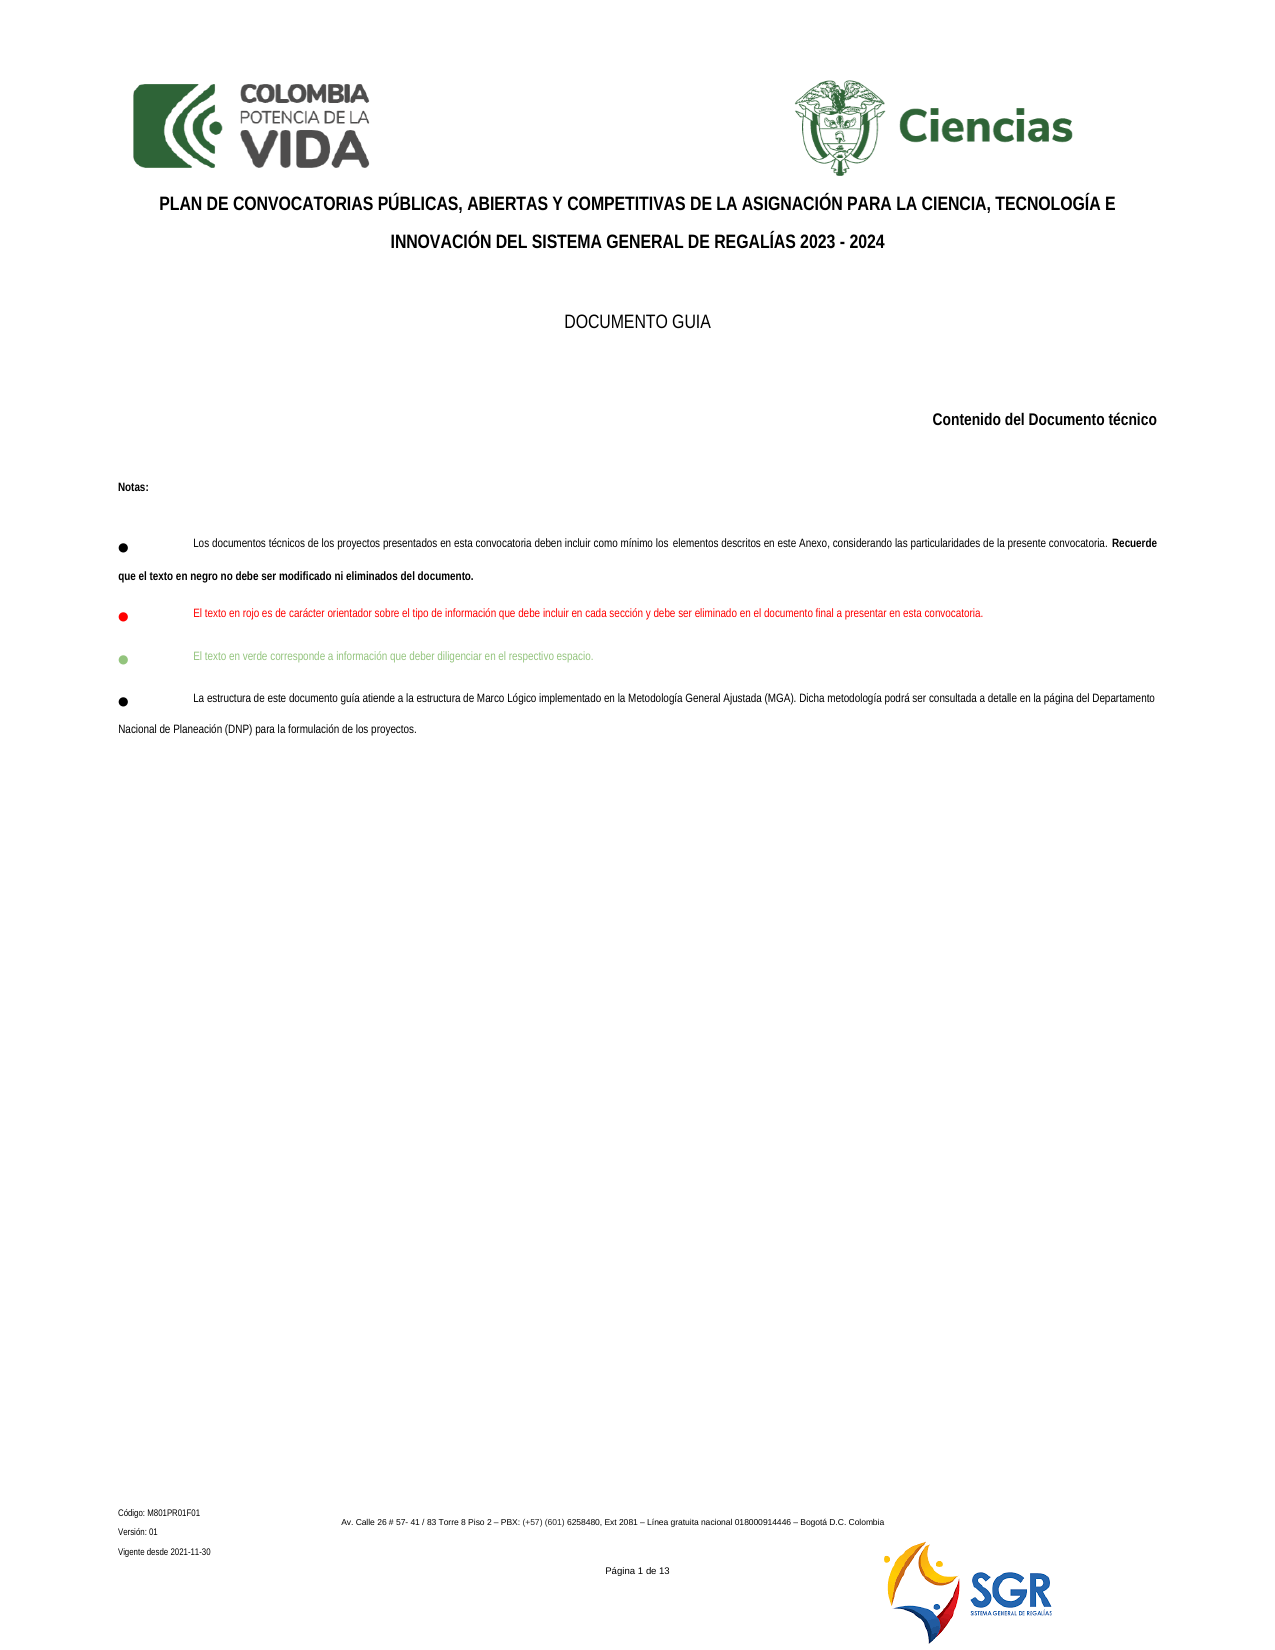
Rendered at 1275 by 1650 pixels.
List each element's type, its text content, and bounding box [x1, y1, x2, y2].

list El texto en rojo es de carácter orientador sobre el tipo de información que debe incluir en cada sección y debe ser eliminado en el documento final a presentar en esta convocatoria. [118, 584, 1157, 627]
text Notas: [118, 470, 1157, 494]
list El texto en verde corresponde a información que deber diligenciar en el respectivo espacio. [118, 627, 1157, 670]
text PLAN DE CONVOCATORIAS PÚBLICAS, ABIERTAS Y COMPETITIVAS DE LA ASIGNACIÓN PARA LA CIENCIA, TECNOLOGÍA E INNOVACIÓN DEL SISTEMA GENERAL DE REGALÍAS 2023 - 2024 [118, 176, 1157, 252]
list Los documentos técnicos de los proyectos presentados en esta convocatoria deben incluir como mínimo los elementos descritos en este Anexo, considerando las particularidades de la presente convocatoria. Recuerde que el texto en negro no debe ser modificado ni eliminados del documento. [118, 515, 1157, 583]
picture [779, 68, 1085, 176]
text Contenido del Documento técnico [118, 395, 1157, 428]
list La estructura de este documento guía atiende a la estructura de Marco Lógico implementado en la Metodología General Ajustada (MGA). Dicha metodología podrá ser consultada a detalle en la página del Departamento Nacional de Planeación (DNP) para la formulación de los proyectos. [118, 670, 1157, 737]
picture [876, 1536, 1063, 1650]
picture [117, 73, 383, 176]
text DOCUMENTO GUIA [118, 294, 1157, 332]
